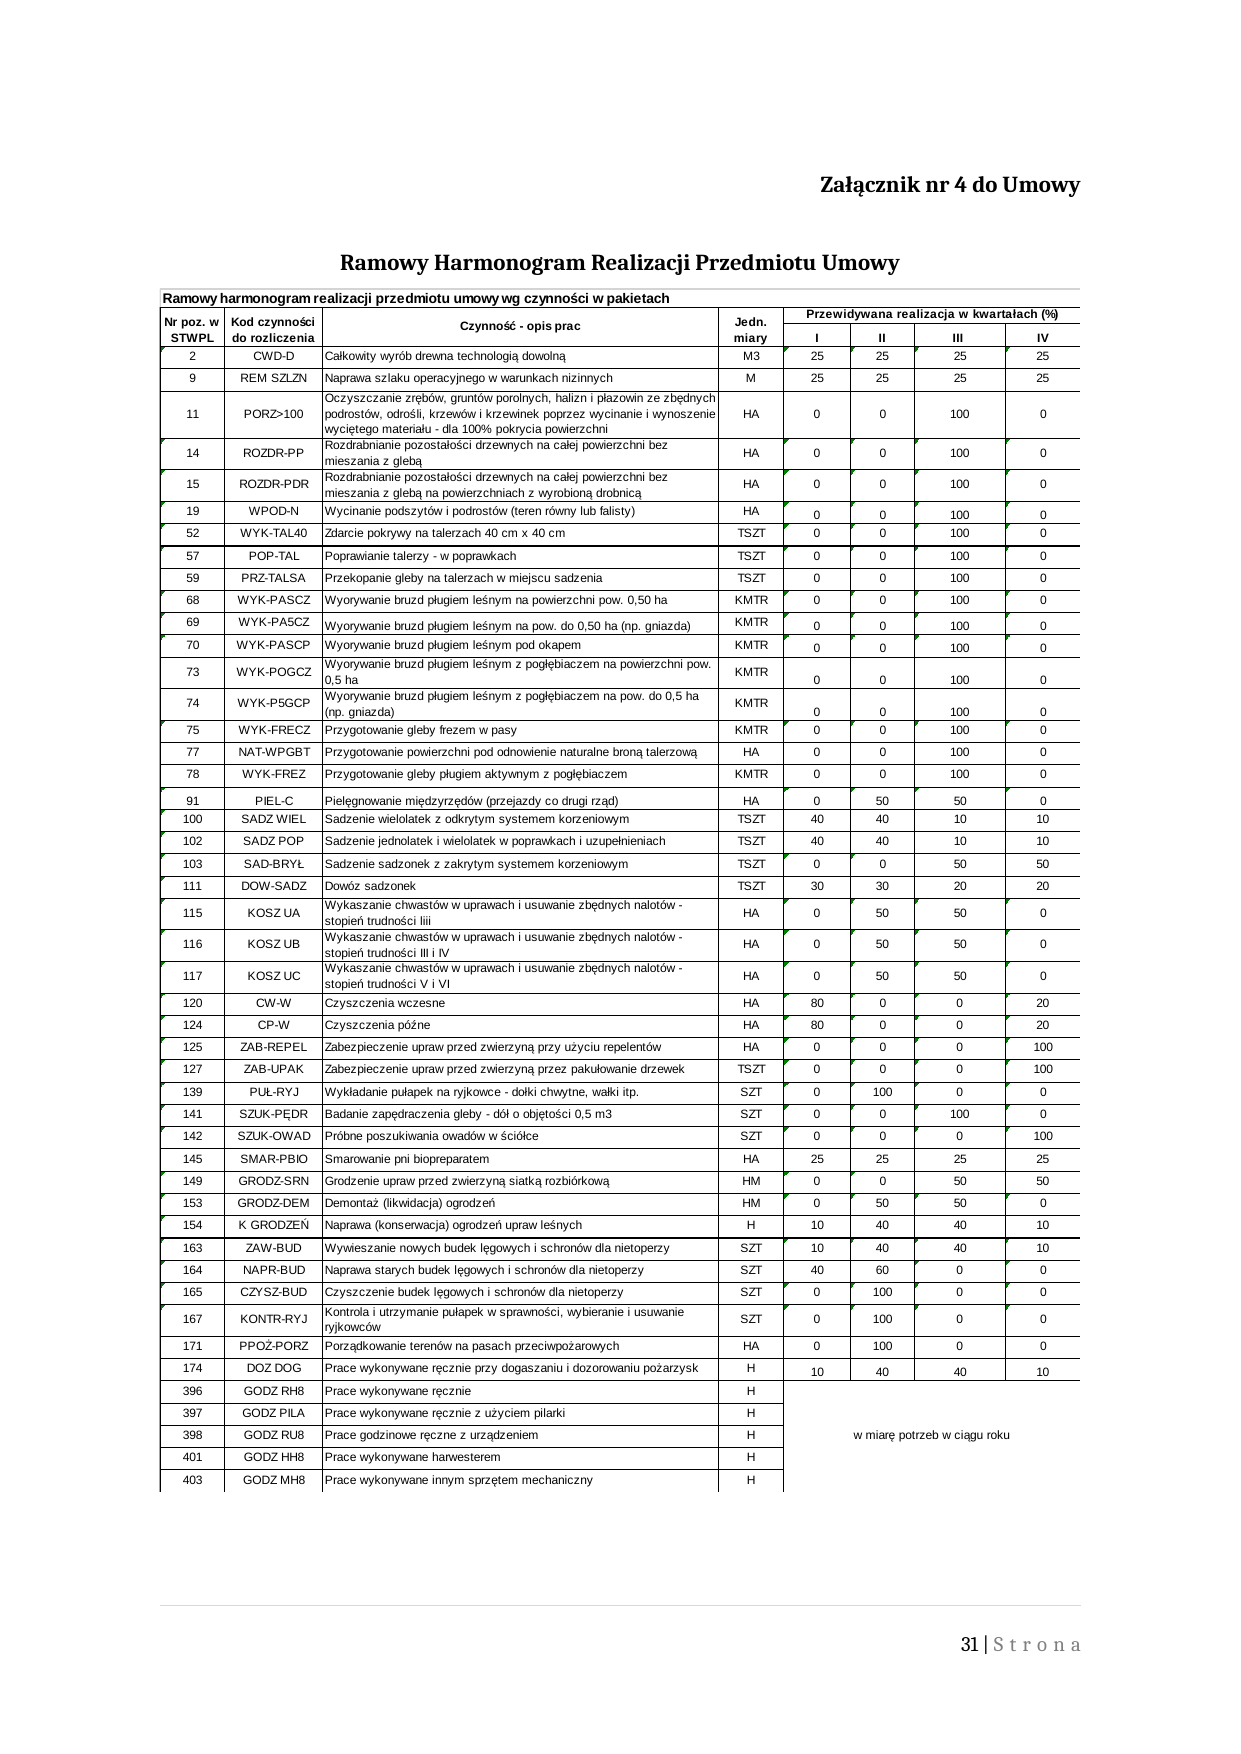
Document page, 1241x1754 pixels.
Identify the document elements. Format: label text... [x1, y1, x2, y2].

text Ramowy Harmonogram Realizacji Przedmiotu Umowy [159, 250, 1081, 276]
text Załącznik nr 4 do Umowy [159, 172, 1081, 198]
